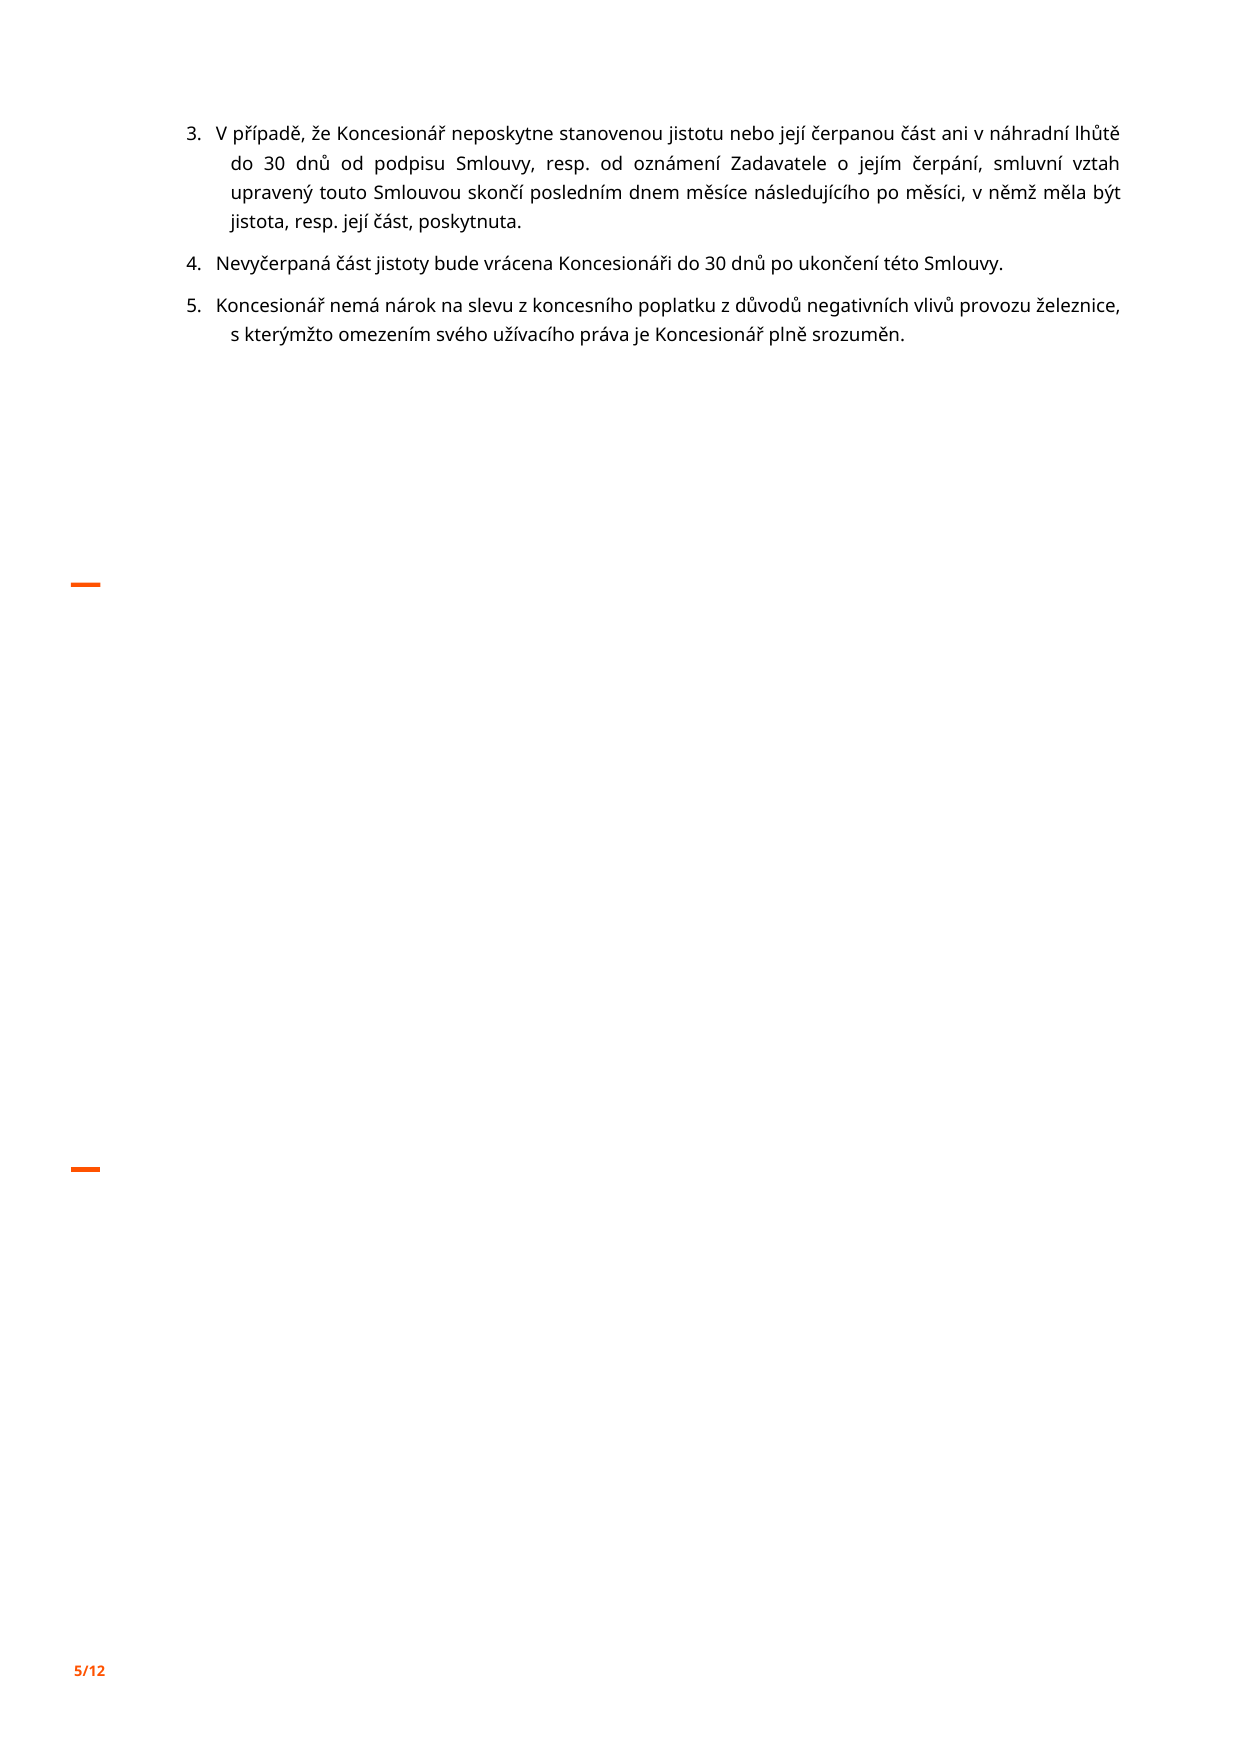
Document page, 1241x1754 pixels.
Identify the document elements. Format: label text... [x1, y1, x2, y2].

list Koncesionář nemá nárok na slevu z koncesního poplatku z důvodů negativních vlivů provozu železnice, s kterýmžto omezením svého užívacího práva je Koncesionář plně srozuměn. [186, 292, 1122, 347]
list Nevyčerpaná část jistoty bude vrácena Koncesionáři do 30 dnů po ukončení této Smlouvy. [186, 250, 1122, 276]
list V případě, že Koncesionář neposkytne stanovenou jistotu nebo její čerpanou část ani v náhradní lhůtě do 30 dnů od podpisu Smlouvy, resp. od oznámení Zadavatele o jejím čerpání, smluvní vztah upravený touto Smlouvou skončí posledním dnem měsíce následujícího po měsíci, v němž měla být jistota, resp. její část, poskytnuta. [186, 121, 1122, 234]
